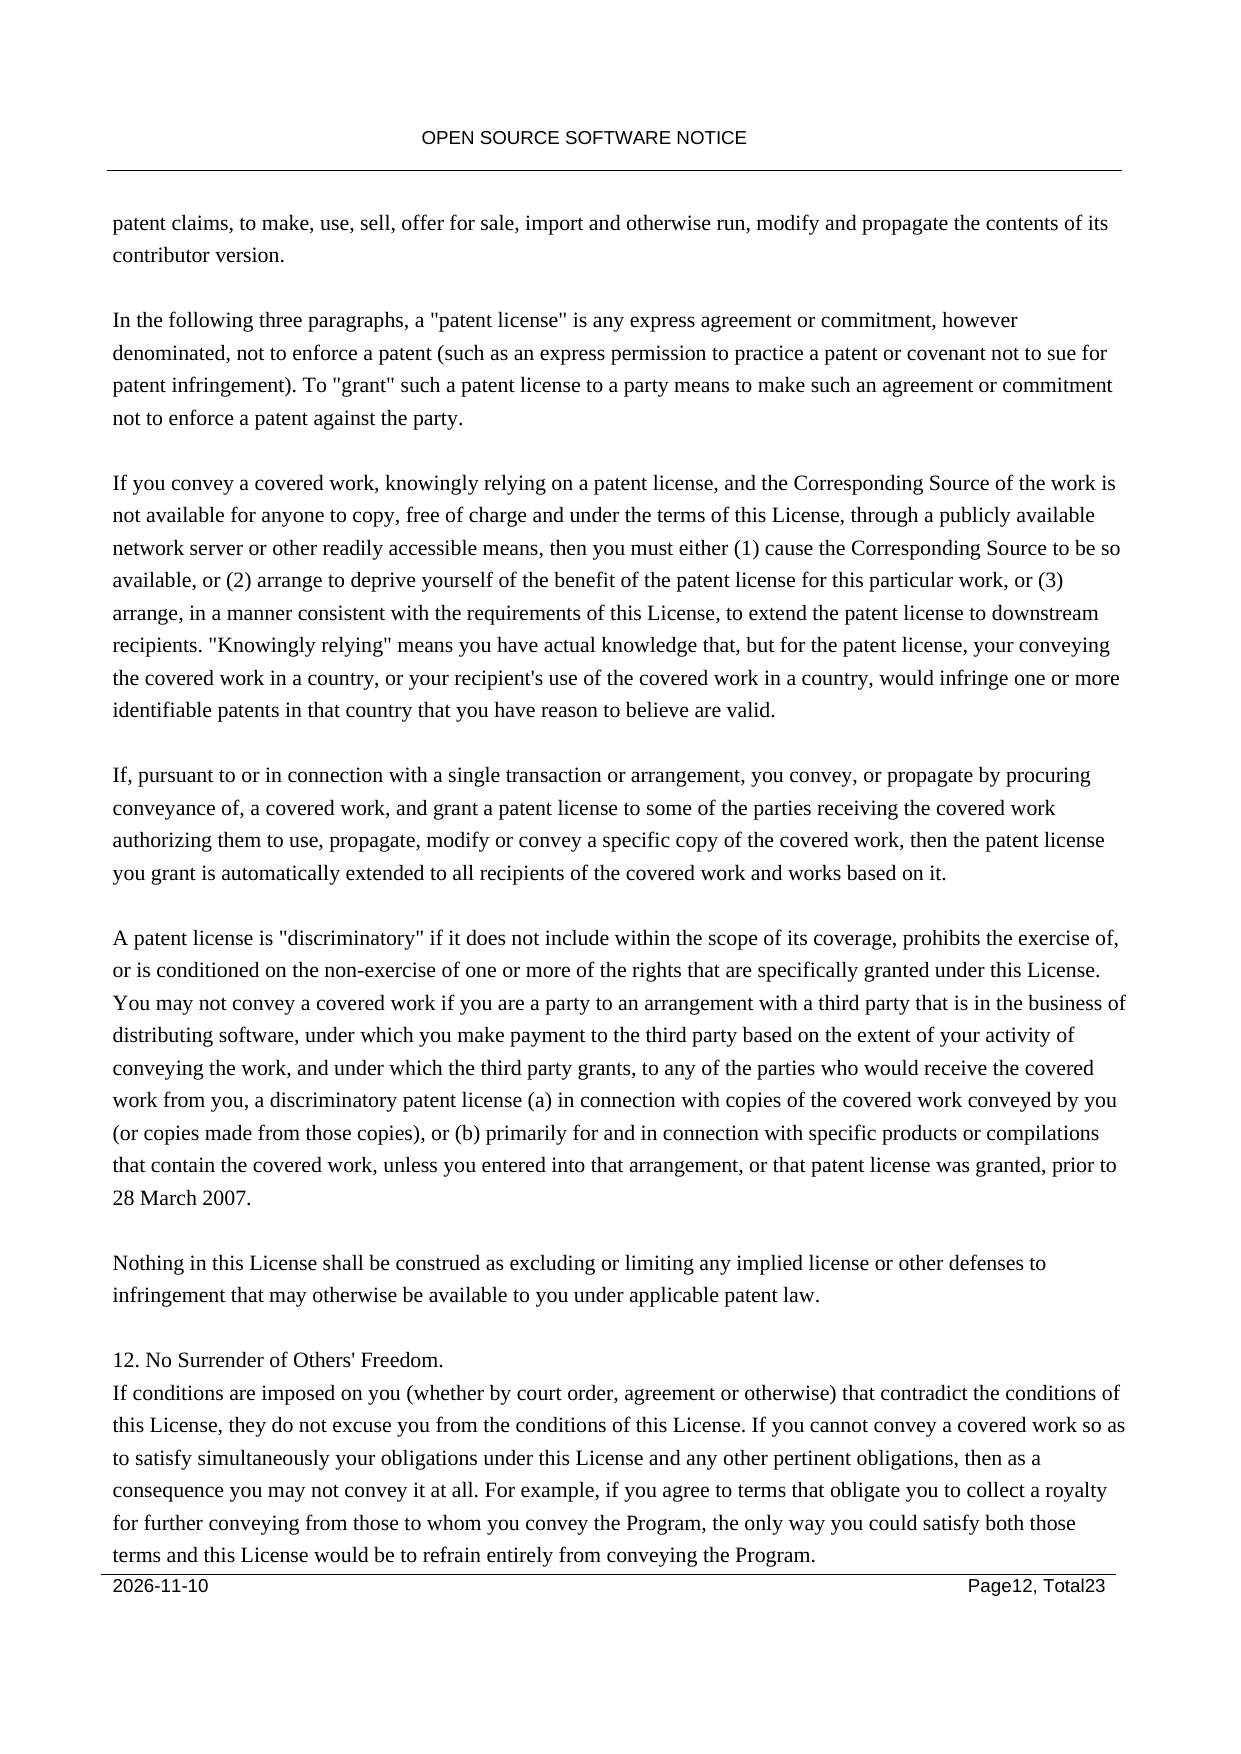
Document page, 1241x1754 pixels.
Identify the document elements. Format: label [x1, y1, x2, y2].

text [112, 206, 1128, 1571]
